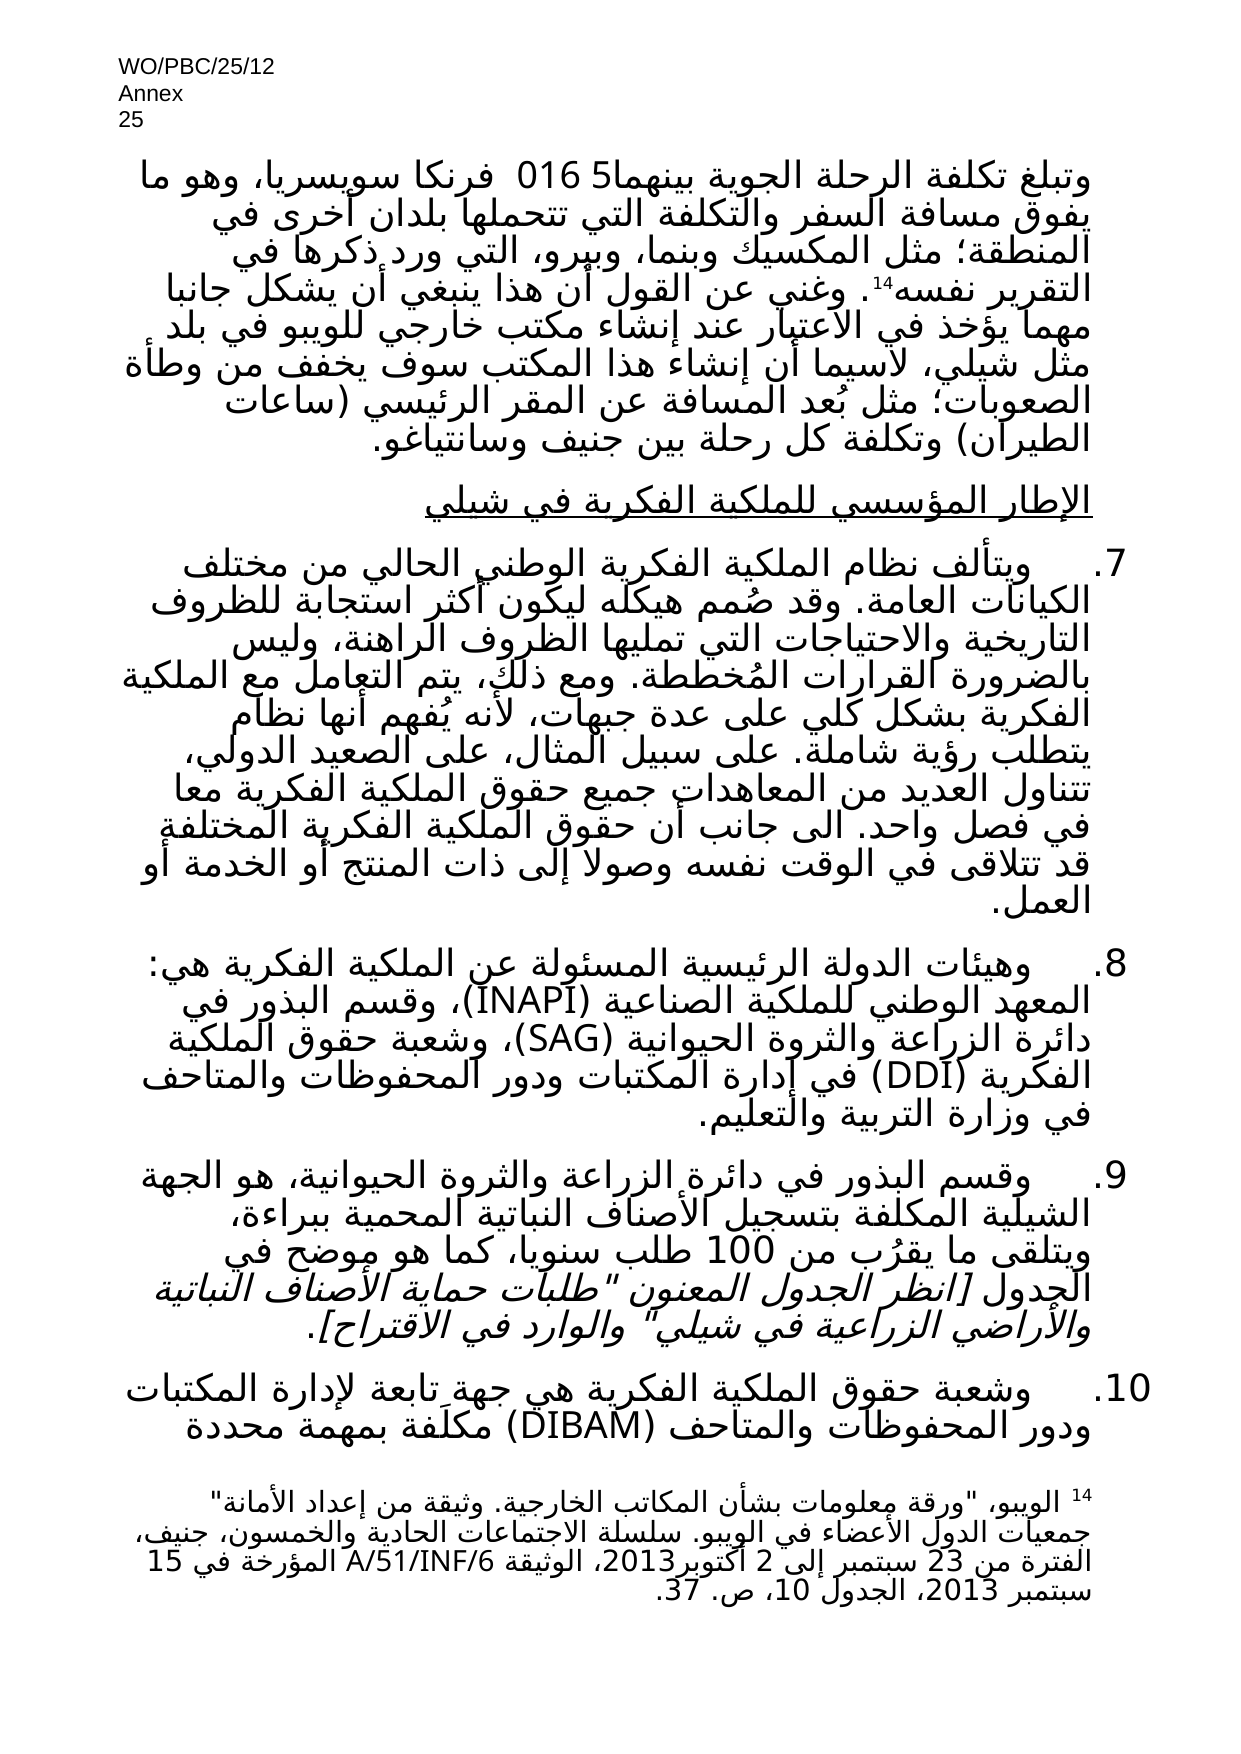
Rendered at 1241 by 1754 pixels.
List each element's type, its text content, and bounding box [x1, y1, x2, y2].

list ويتألف نظام الملكية الفكرية الوطني الحالي من مختلف الكيانات العامة. وقد صُمم هيكله ليكون أكثر استجابة للظروف التاريخية والاحتياجات التي تمليها الظروف الراهنة، وليس بالضرورة القرارات المُخططة. ومع ذلك، يتم التعامل مع الملكية الفكرية بشكل كلي على عدة جبهات، لأنه يُفهم أنها نظام يتطلب رؤية شاملة. على سبيل المثال، على الصعيد الدولي، تتناول العديد من المعاهدات جميع حقوق الملكية الفكرية معا في فصل واحد. الى جانب أن حقوق الملكية الفكرية المختلفة قد تتلاقى في الوقت نفسه وصولا إلى ذات المنتج أو الخدمة أو العمل. [118, 546, 1092, 921]
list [118, 1371, 1092, 1446]
list وهيئات الدولة الرئيسية المسئولة عن الملكية الفكرية هي: المعهد الوطني للملكية الصناعية (INAPI)، وقسم البذور في دائرة الزراعة والثروة الحيوانية (SAG)، وشعبة حقوق الملكية الفكرية (DDI) في إدارة المكتبات ودور المحفوظات والمتاحف في وزارة التربية والتعليم. [118, 946, 1092, 1133]
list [118, 158, 1092, 458]
text الإطار المؤسسي للملكية الفكرية في شيلي [118, 483, 1092, 521]
list وقسم البذور في دائرة الزراعة والثروة الحيوانية، هو الجهة الشيلية المكلفة بتسجيل الأصناف النباتية المحمية ببراءة، ويتلقى ما يقرُب من 100 طلب سنويا، كما هو موضح في الجدول [انظر الجدول المعنون "طلبات حماية الأصناف النباتية والأراضي الزراعية في شيلي" والوارد في الاقتراح]. [118, 1158, 1092, 1346]
